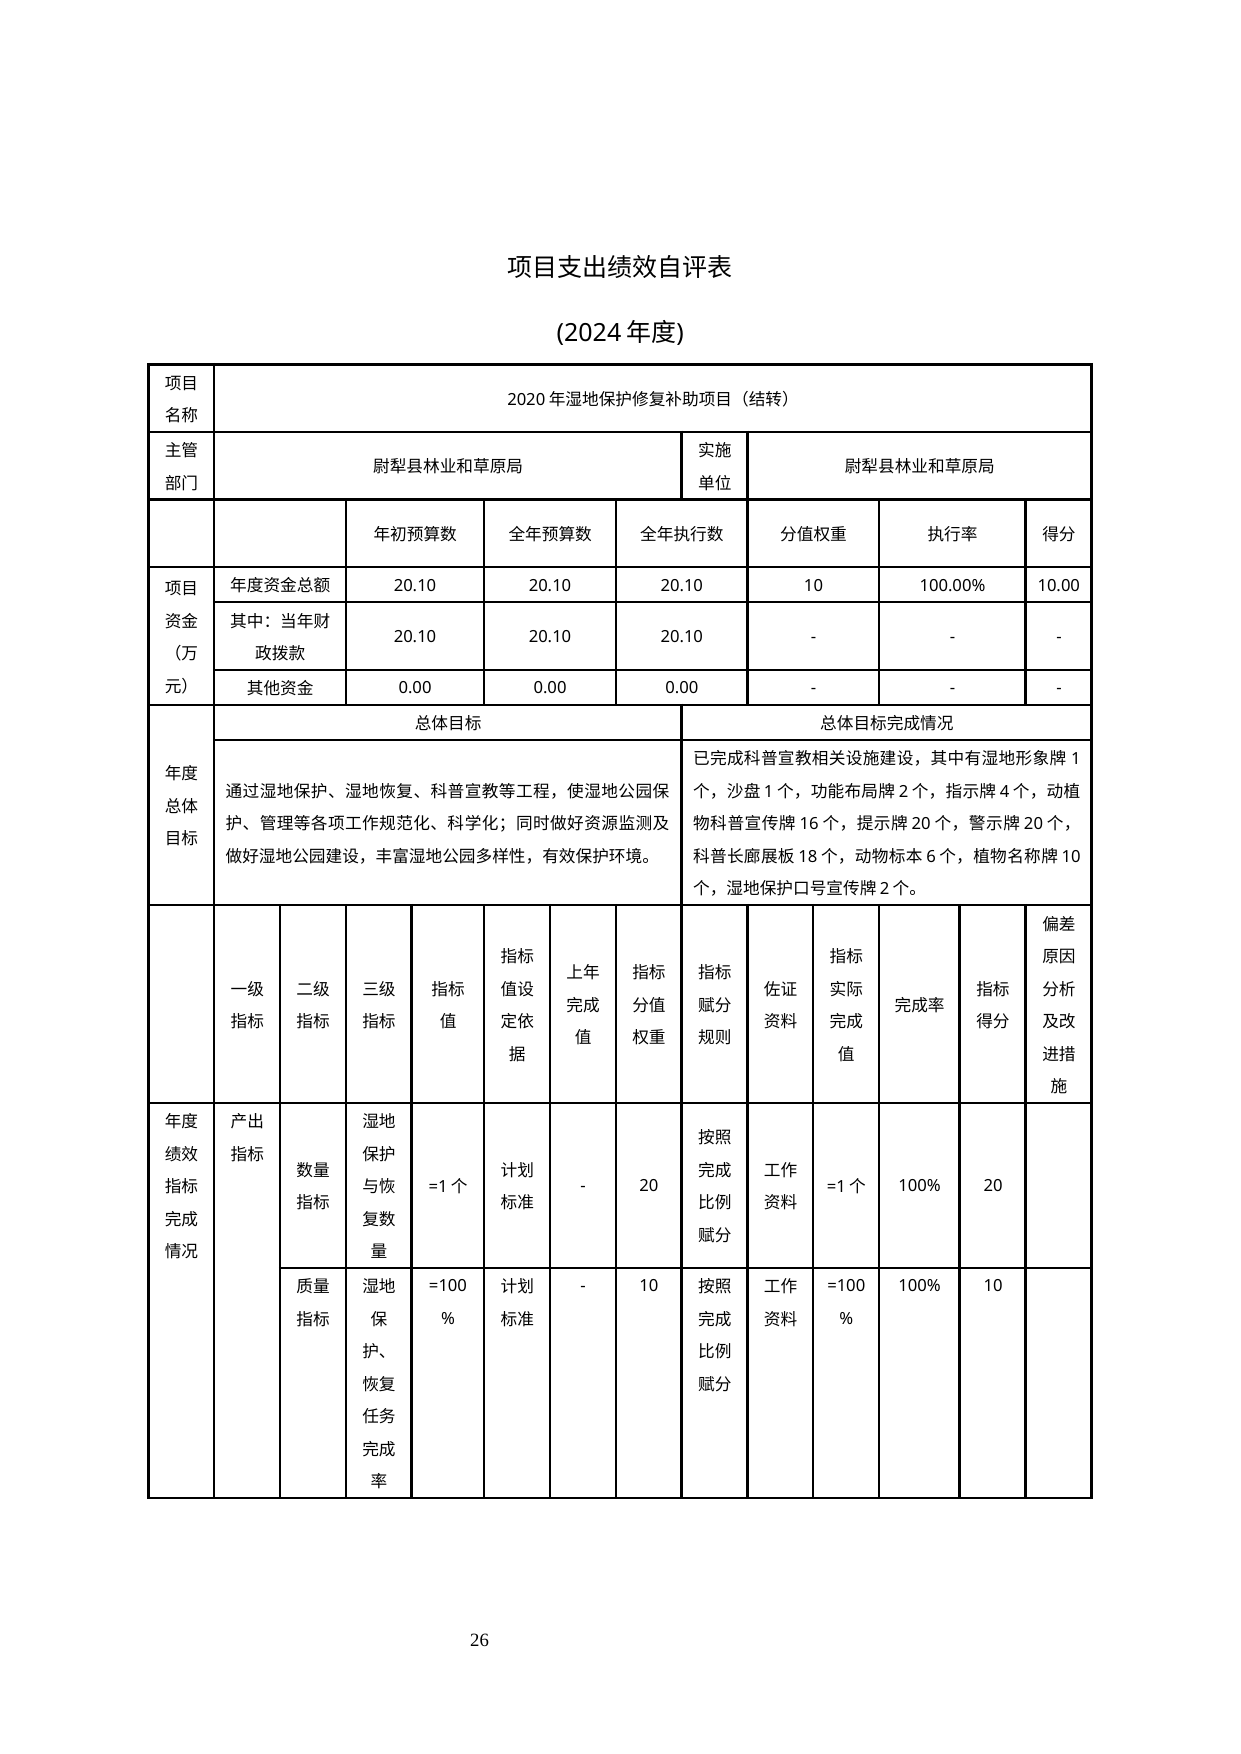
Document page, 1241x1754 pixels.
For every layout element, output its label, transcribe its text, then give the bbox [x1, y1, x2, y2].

table_cell 上年完成值 [551, 906, 615, 1101]
table_cell 100% [880, 1269, 958, 1497]
table_cell 通过湿地保护、湿地恢复、科普宣教等工程，使湿地公园保护、管理等各项工作规范化、科学化；同时做好资源监测及做好湿地公园建设，丰富湿地公园多样性，有效保护环境。 [215, 741, 680, 904]
table_cell 20 [961, 1104, 1024, 1266]
table_cell 已完成科普宣教相关设施建设，其中有湿地形象牌1个，沙盘1个，功能布局牌2个，指示牌4个，动植物科普宣传牌16个，提示牌20个，警示牌20个，科普长廊展板18个，动物标本6个，植物名称牌10个，湿地保护口号宣传牌2个。 [683, 741, 1090, 904]
table_cell 计划标准 [485, 1269, 549, 1497]
table_cell 0.00 [485, 671, 615, 703]
table_cell 年初预算数 [347, 501, 483, 566]
table_cell 执行率 [880, 501, 1024, 566]
table_cell 指标值设定依据 [485, 906, 549, 1101]
table_cell 10.00 [1027, 568, 1090, 601]
table_cell 全年预算数 [485, 501, 615, 566]
table_cell [215, 501, 345, 566]
table_cell 按照完成比例赋分 [683, 1269, 746, 1497]
table_cell 偏差原因分析及改进措施 [1027, 906, 1090, 1101]
table_cell 20 [617, 1104, 680, 1266]
table_cell 尉犁县林业和草原局 [215, 433, 680, 498]
table_cell 按照完成比例赋分 [683, 1104, 746, 1266]
table_cell - [1027, 671, 1090, 703]
table_cell 20.10 [617, 568, 746, 601]
table_cell 指标分值权重 [617, 906, 680, 1101]
table_cell 项目名称 [150, 366, 213, 431]
table_cell [150, 501, 213, 566]
table_cell 100% [880, 1104, 958, 1266]
table_cell 10 [617, 1269, 680, 1497]
table_cell 总体目标完成情况 [683, 706, 1090, 739]
table_cell 100.00% [880, 568, 1024, 601]
table_cell =100% [814, 1269, 878, 1497]
table_cell 工作资料 [749, 1269, 812, 1497]
table_cell - [880, 671, 1024, 703]
table_cell 湿地保护与恢复数量 [347, 1104, 410, 1266]
table_cell - [880, 603, 1024, 668]
table_cell 项目资金 （万元） [150, 568, 213, 703]
table_cell - [551, 1104, 615, 1266]
table_cell 完成率 [880, 906, 958, 1101]
table_cell 20.10 [485, 568, 615, 601]
table_cell 指标得分 [961, 906, 1024, 1101]
table_cell 二级指标 [281, 906, 345, 1101]
table_cell 10 [749, 568, 878, 601]
table_cell 全年执行数 [617, 501, 746, 566]
table_cell 20.10 [347, 568, 483, 601]
table_cell - [1027, 603, 1090, 668]
table_cell 年度绩效指标完成情况 [150, 1104, 213, 1497]
table_cell =100% [413, 1269, 483, 1497]
table_cell 质量指标 [281, 1269, 345, 1497]
table_cell =1个 [814, 1104, 878, 1266]
table_cell 指标实际完成值 [814, 906, 878, 1101]
table_cell [1027, 1104, 1090, 1266]
table_cell [150, 906, 213, 1101]
table_header 项目支出绩效自评表 [148, 233, 1092, 298]
table_cell 10 [961, 1269, 1024, 1497]
table_cell 年度资金总额 [215, 568, 345, 601]
table_cell 20.10 [485, 603, 615, 668]
table_cell 指标赋分规则 [683, 906, 746, 1101]
table_cell 总体目标 [215, 706, 680, 739]
table_cell 20.10 [617, 603, 746, 668]
table_cell - [749, 603, 878, 668]
table_cell 尉犁县林业和草原局 [749, 433, 1090, 498]
table_cell 20.10 [347, 603, 483, 668]
table_cell - [551, 1269, 615, 1497]
table_cell 0.00 [347, 671, 483, 703]
table_cell 佐证资料 [749, 906, 812, 1101]
table_cell 产出指标 [215, 1104, 279, 1497]
table_cell 一级指标 [215, 906, 279, 1101]
table_cell 数量指标 [281, 1104, 345, 1266]
table_cell 工作资料 [749, 1104, 812, 1266]
table_cell 实施单位 [683, 433, 746, 498]
table_cell 得分 [1027, 501, 1090, 566]
table_cell [1027, 1269, 1090, 1497]
table_cell 主管部门 [150, 433, 213, 498]
table_cell 2020年湿地保护修复补助项目（结转） [215, 366, 1090, 431]
table_cell 其中：当年财政拨款 [215, 603, 345, 668]
table_cell 指标值 [413, 906, 483, 1101]
table_cell 三级指标 [347, 906, 410, 1101]
table_cell (2024年度) [148, 298, 1092, 363]
table_cell 0.00 [617, 671, 746, 703]
table_cell 其他资金 [215, 671, 345, 703]
table_cell =1个 [413, 1104, 483, 1266]
table_cell 计划标准 [485, 1104, 549, 1266]
table_cell 湿地保护、恢复任务完成率 [347, 1269, 410, 1497]
table_cell 年度总体目标 [150, 706, 213, 904]
table_cell - [749, 671, 878, 703]
table_cell 分值权重 [749, 501, 878, 566]
